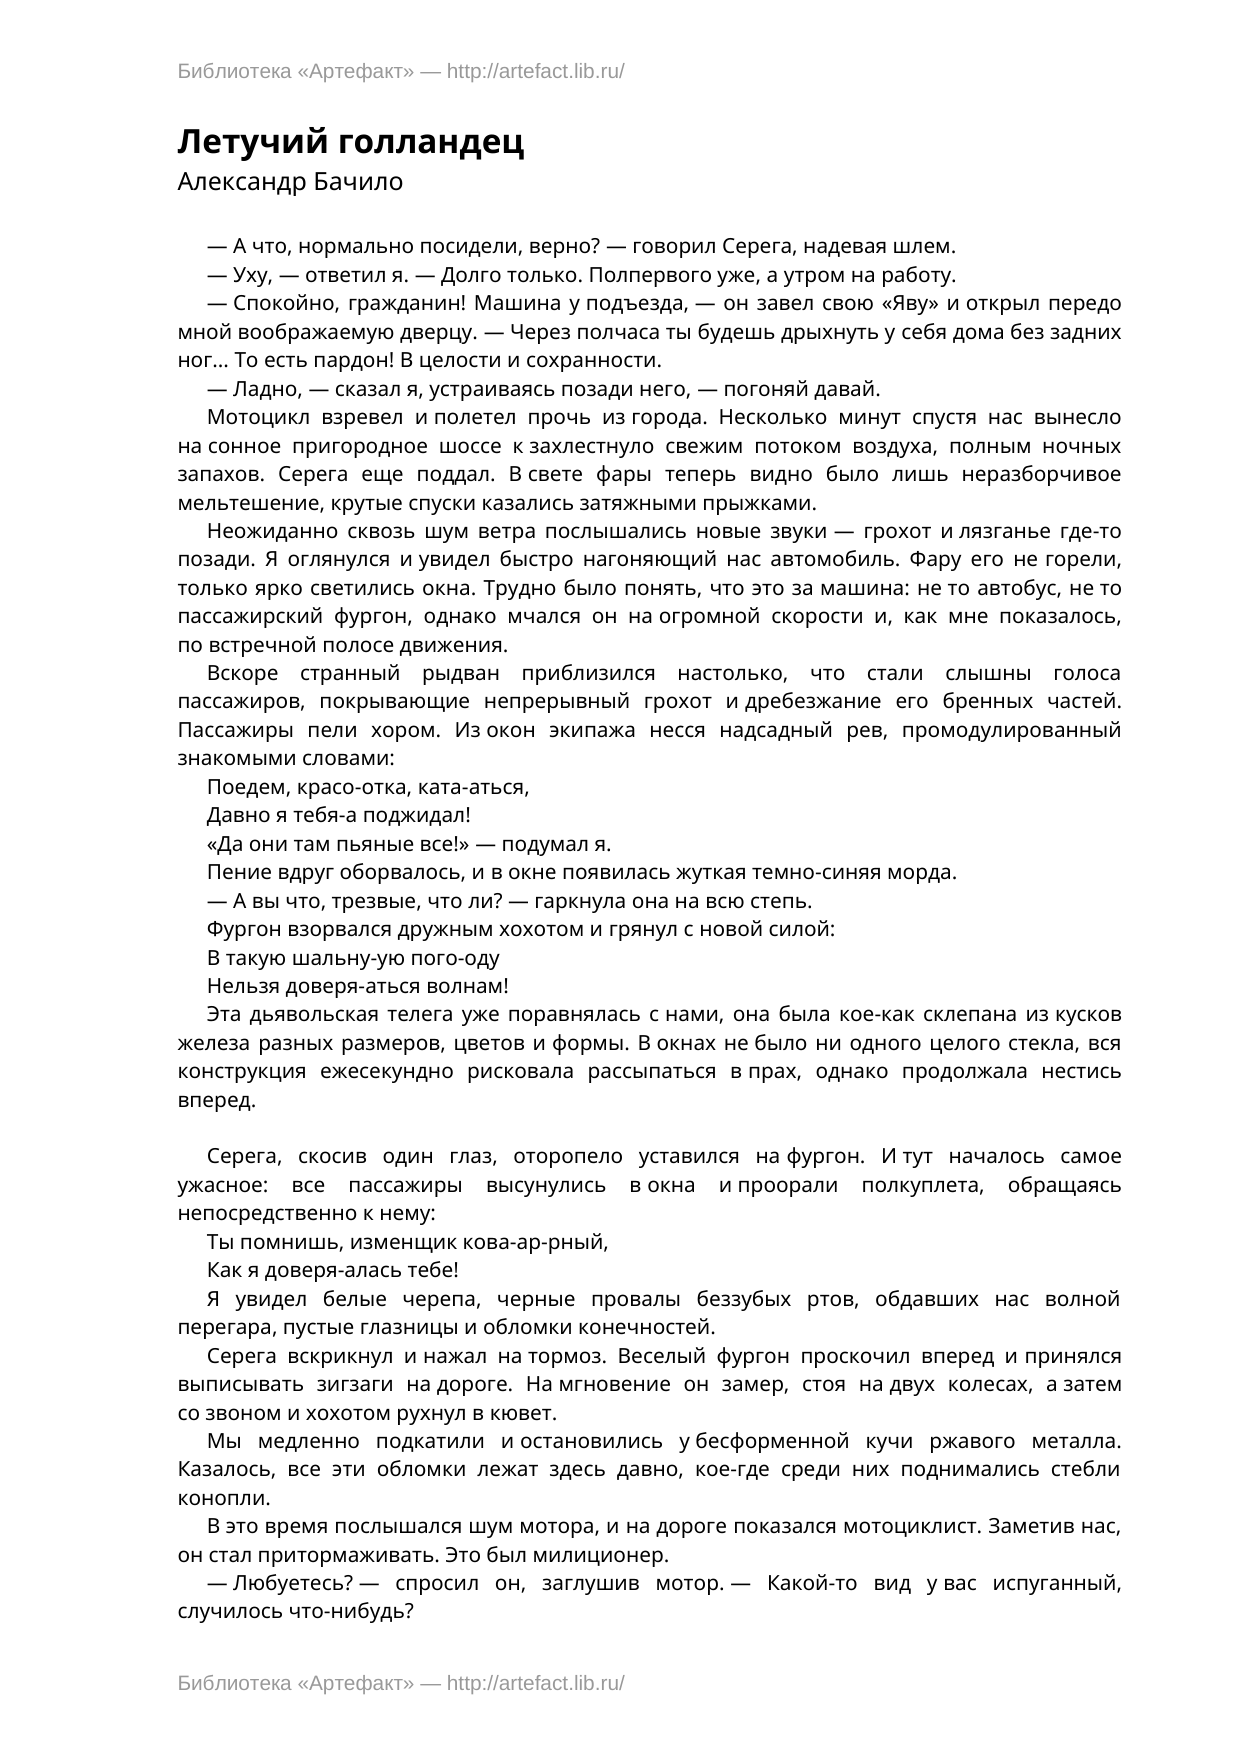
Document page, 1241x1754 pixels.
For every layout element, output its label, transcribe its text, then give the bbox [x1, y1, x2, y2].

text Как я доверя-алась тебе! [177, 1255, 1122, 1284]
text Серега вскрикнул и нажал на тормоз. Веселый фургон проскочил вперед и принялся выписывать зигзаги на дороге. На мгновение он замер, стоя на двух колесах, а затем со звоном и хохотом рухнул в кювет. [177, 1341, 1122, 1426]
text Александр Бачило [177, 163, 1122, 198]
text В это время послышался шум мотора, и на дороге показался мотоциклист. Заметив нас, он стал притормаживать. Это был милиционер. [177, 1511, 1122, 1568]
text Пение вдруг оборвалось, и в окне появилась жуткая темно-синяя морда. [177, 857, 1122, 886]
text Эта дьявольская телега уже поравнялась с нами, она была кое-как склепана из кусков железа разных размеров, цветов и формы. В окнах не было ни одного целого стекла, вся конструкция ежесекундно рисковала рассыпаться в прах, однако продолжала нестись вперед. [177, 999, 1122, 1113]
text — Любуетесь? — спросил он, заглушив мотор. — Какой-то вид у вас испуганный, случилось что-нибудь? [177, 1568, 1122, 1625]
text Фургон взорвался дружным хохотом и грянул с новой силой: [177, 914, 1122, 943]
text — Ладно, — сказал я, устраиваясь позади него, — погоняй давай. [177, 374, 1122, 402]
text Серега, скосив один глаз, оторопело уставился на фургон. И тут началось самое ужасное: все пассажиры высунулись в окна и проорали полкуплета, обращаясь непосредственно к нему: [177, 1142, 1122, 1227]
text Давно я тебя-а поджидал! [177, 800, 1122, 829]
text Ты помнишь, изменщик кова-ар-рный, [177, 1227, 1122, 1255]
text Мотоцикл взревел и полетел прочь из города. Несколько минут спустя нас вынесло на сонное пригородное шоссе к захлестнуло свежим потоком воздуха, полным ночных запахов. Серега еще поддал. В свете фары теперь видно было лишь неразборчивое мельтешение, крутые спуски казались затяжными прыжками. [177, 402, 1122, 516]
text — А вы что, трезвые, что ли? — гаркнула она на всю степь. [177, 886, 1122, 914]
text Поедем, красо-отка, ката-аться, [177, 772, 1122, 800]
subtitle Летучий голландец [177, 118, 1122, 163]
text «Да они там пьяные все!» — подумал я. [177, 829, 1122, 857]
text — А что, нормально посидели, верно? — говорил Серега, надевая шлем. [177, 232, 1122, 260]
text В такую шальну-ую пого-оду [177, 943, 1122, 971]
text Мы медленно подкатили и остановились у бесформенной кучи ржавого металла. Казалось, все эти обломки лежат здесь давно, кое-где среди них поднимались стебли конопли. [177, 1426, 1122, 1511]
text — Спокойно, гражданин! Машина у подъезда, — он завел свою «Яву» и открыл передо мной воображаемую дверцу. — Через полчаса ты будешь дрыхнуть у себя дома без задних ног... То есть пардон! В целости и сохранности. [177, 288, 1122, 374]
text Я увидел белые черепа, черные провалы беззубых ртов, обдавших нас волной перегара, пустые глазницы и обломки конечностей. [177, 1284, 1122, 1341]
text Неожиданно сквозь шум ветра послышались новые звуки — грохот и лязганье где-то позади. Я оглянулся и увидел быстро нагоняющий нас автомобиль. Фару его не горели, только ярко светились окна. Трудно было понять, что это за машина: не то автобус, не то пассажирский фургон, однако мчался он на огромной скорости и, как мне показалось, по встречной полосе движения. [177, 516, 1122, 658]
text — Уху, — ответил я. — Долго только. Полпервого уже, а утром на работу. [177, 260, 1122, 288]
text Вскоре странный рыдван приблизился настолько, что стали слышны голоса пассажиров, покрывающие непрерывный грохот и дребезжание его бренных частей. Пассажиры пели хором. Из окон экипажа несся надсадный рев, промодулированный знакомыми словами: [177, 658, 1122, 772]
text Нельзя доверя-аться волнам! [177, 971, 1122, 999]
